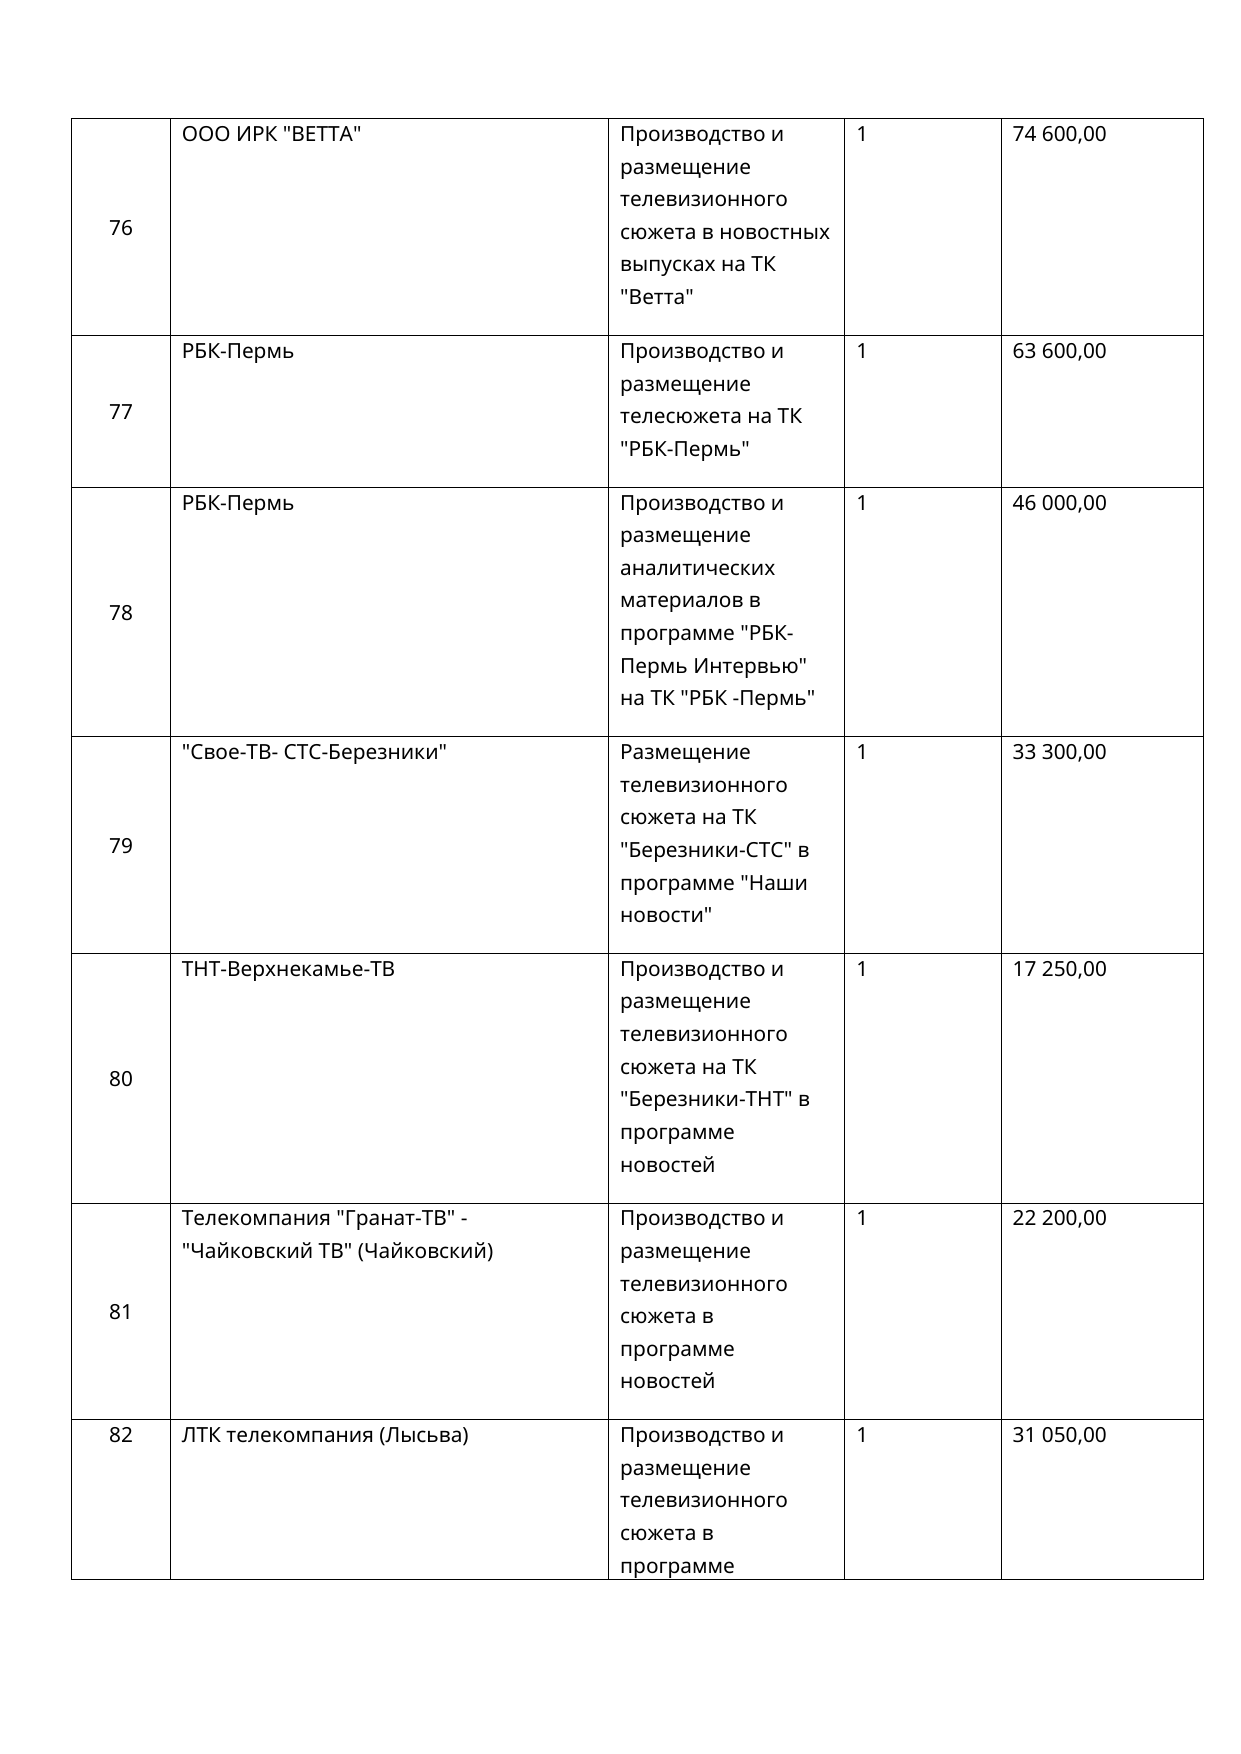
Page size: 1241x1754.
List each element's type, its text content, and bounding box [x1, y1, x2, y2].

table_cell 31 050,00 [1002, 1420, 1203, 1579]
table_cell Размещение телевизионного сюжета на ТК "Березники-СТС" в программе "Наши новости" [609, 737, 844, 953]
table_cell 79 [72, 737, 170, 953]
table_cell 1 [845, 336, 1001, 487]
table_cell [609, 1420, 844, 1579]
table_cell РБК-Пермь [171, 488, 608, 736]
table_cell 1 [845, 737, 1001, 953]
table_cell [609, 1204, 844, 1419]
table_cell 17 250,00 [1002, 954, 1203, 1202]
table_cell Производство и размещение телесюжета на ТК "РБК-Пермь" [609, 336, 844, 487]
table_cell 82 [72, 1420, 170, 1579]
table_cell 22 200,00 [1002, 1204, 1203, 1419]
table_cell ООО ИРК "ВЕТТА" [171, 119, 608, 335]
table_cell 1 [845, 488, 1001, 736]
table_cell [171, 1420, 608, 1579]
table_cell 76 [72, 119, 170, 335]
table_cell 80 [72, 954, 170, 1202]
table_cell 33 300,00 [1002, 737, 1203, 953]
table_cell 1 [845, 119, 1001, 335]
table_cell 1 [845, 954, 1001, 1202]
table_cell 77 [72, 336, 170, 487]
table_cell 1 [845, 1204, 1001, 1419]
table_cell Производство и размещение аналитических материалов в программе "РБК-Пермь Интервью" на ТК "РБК -Пермь" [609, 488, 844, 736]
table_cell 1 [845, 1420, 1001, 1579]
table_cell 46 000,00 [1002, 488, 1203, 736]
table_cell 78 [72, 488, 170, 736]
table_cell Телекомпания "Гранат-ТВ" - "Чайковский ТВ" (Чайковский) [171, 1204, 608, 1419]
table_cell "Свое-ТВ- СТС-Березники" [171, 737, 608, 953]
table_cell ТНТ-Верхнекамье-ТВ [171, 954, 608, 1202]
table_cell 63 600,00 [1002, 336, 1203, 487]
table_cell Производство и размещение телевизионного сюжета в новостных выпусках на ТК "Ветта" [609, 119, 844, 335]
table_cell 81 [72, 1204, 170, 1419]
table_cell РБК-Пермь [171, 336, 608, 487]
table_cell Производство и размещение телевизионного сюжета на ТК "Березники-ТНТ" в программе новостей [609, 954, 844, 1202]
table_cell 74 600,00 [1002, 119, 1203, 335]
